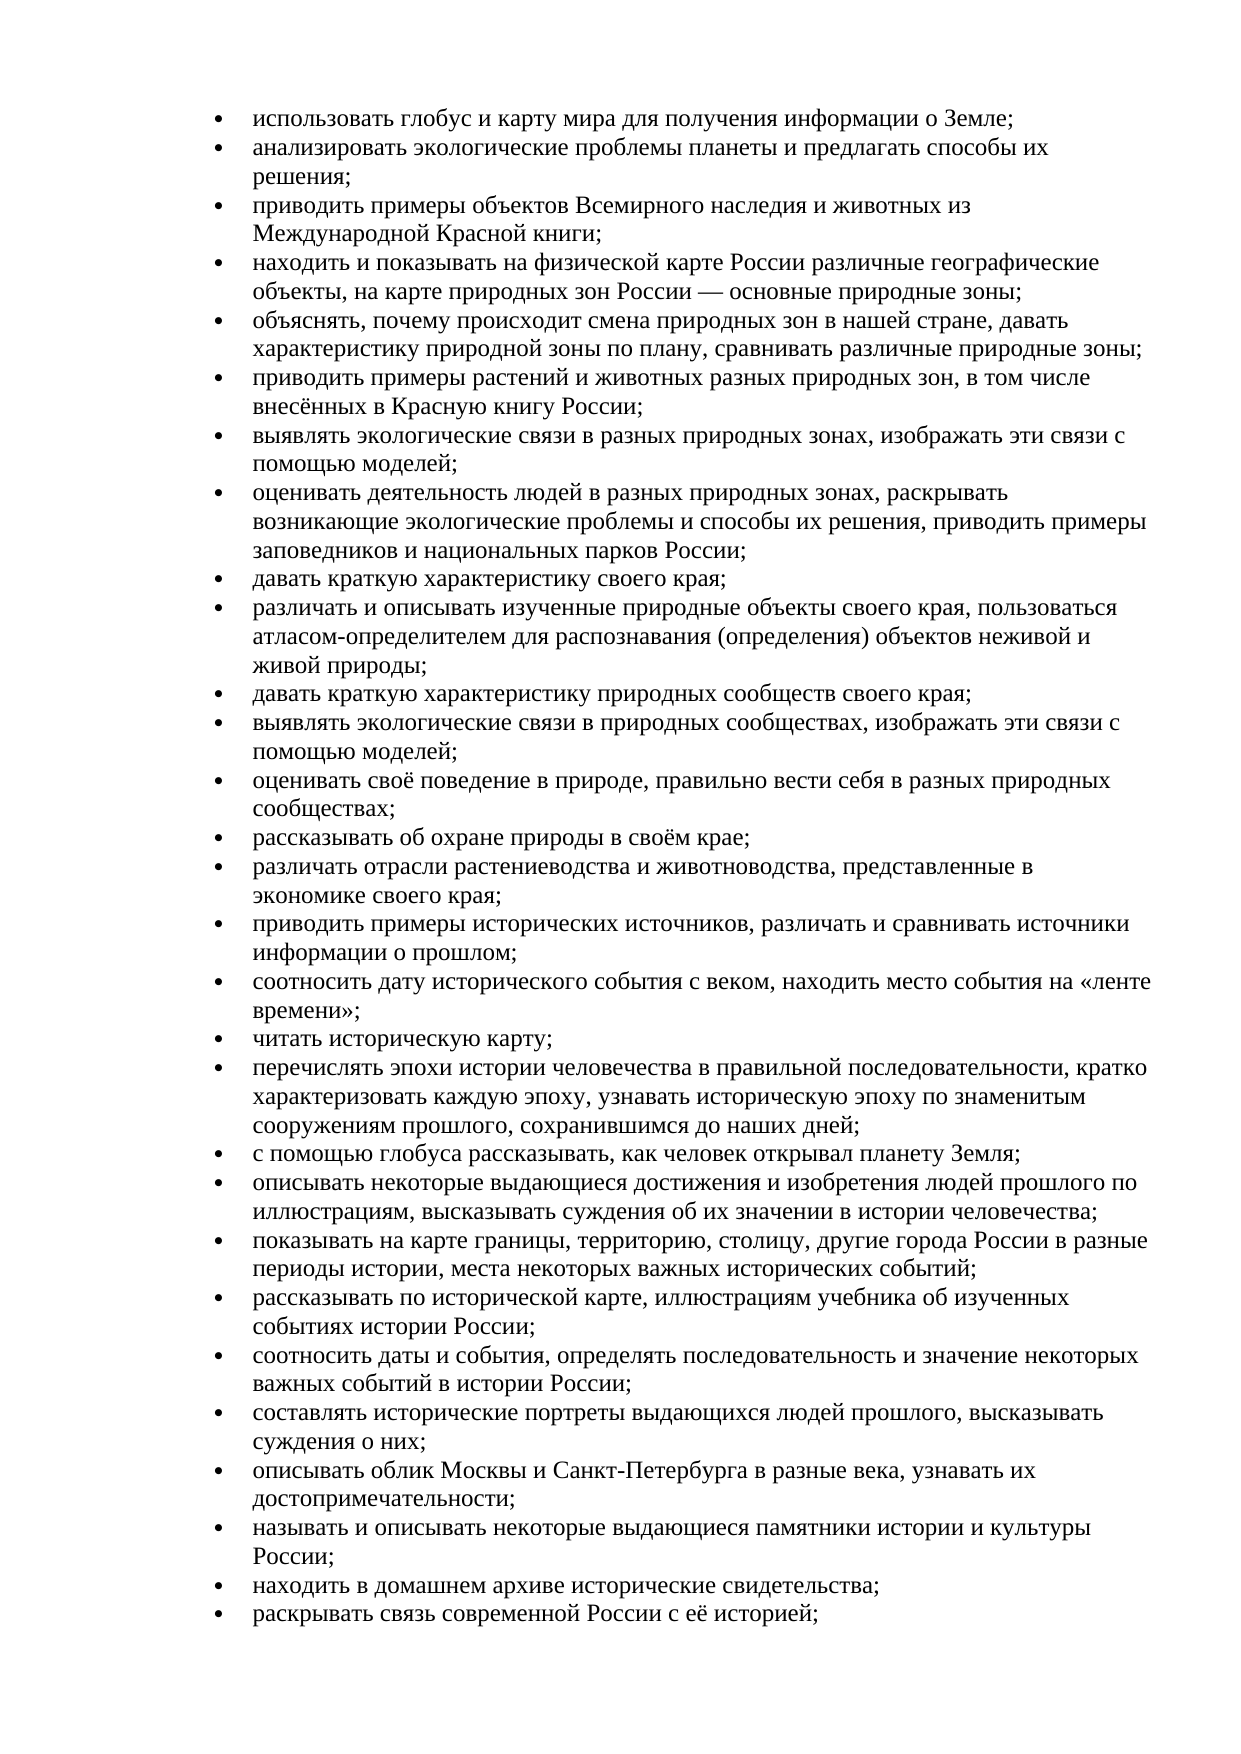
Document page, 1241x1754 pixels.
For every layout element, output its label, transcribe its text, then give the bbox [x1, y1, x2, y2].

list с помощью глобуса рассказывать, как человек открывал планету Земля; [215, 1138, 1152, 1167]
list соотносить даты и события, определять последовательность и значение некоторых важных событий в истории России; [215, 1340, 1152, 1397]
list объяснять, почему происходит смена природных зон в нашей стране, давать характеристику природной зоны по плану, сравнивать различные природные зоны; [215, 305, 1152, 362]
list находить в домашнем архиве исторические свидетельства; [215, 1570, 1152, 1598]
list выявлять экологические связи в разных природных зонах, изображать эти связи с помощью моделей; [215, 420, 1152, 477]
list различать отрасли растениеводства и животноводства, представленные в экономике своего края; [215, 851, 1152, 908]
list приводить примеры исторических источников, различать и сравнивать источники информации о прошлом; [215, 908, 1152, 966]
list давать краткую характеристику природных сообществ своего края; [215, 678, 1152, 707]
list описывать некоторые выдающиеся достижения и изобретения людей прошлого по иллюстрациям, высказывать суждения об их значении в истории человечества; [215, 1167, 1152, 1225]
list оценивать деятельность людей в разных природных зонах, раскрывать возникающие экологические проблемы и способы их решения, приводить примеры заповедников и национальных парков России; [215, 477, 1152, 563]
list приводить примеры растений и животных разных природных зон, в том числе внесённых в Красную книгу России; [215, 362, 1152, 420]
list раскрывать связь современной России с её историей; [215, 1598, 1152, 1627]
list анализировать экологические проблемы планеты и предлагать способы их решения; [215, 132, 1152, 190]
list рассказывать по исторической карте, иллюстрациям учебника об изученных событиях истории России; [215, 1282, 1152, 1340]
list использовать глобус и карту мира для получения информации о Земле; [215, 103, 1152, 132]
list перечислять эпохи истории человечества в правильной последовательности, кратко характеризовать каждую эпоху, узнавать историческую эпоху по знаменитым сооружениям прошлого, сохранившимся до наших дней; [215, 1052, 1152, 1138]
list рассказывать об охране природы в своём крае; [215, 822, 1152, 851]
list находить и показывать на физической карте России различные географические объекты, на карте природных зон России — основные природные зоны; [215, 247, 1152, 305]
list читать историческую карту; [215, 1023, 1152, 1052]
list оценивать своё поведение в природе, правильно вести себя в разных природных сообществах; [215, 765, 1152, 822]
list давать краткую характеристику своего края; [215, 563, 1152, 592]
list соотносить дату исторического события с веком, находить место события на «ленте времени»; [215, 966, 1152, 1023]
list показывать на карте границы, территорию, столицу, другие города России в разные периоды истории, места некоторых важных исторических событий; [215, 1225, 1152, 1282]
list выявлять экологические связи в природных сообществах, изображать эти связи с помощью моделей; [215, 707, 1152, 765]
list приводить примеры объектов Всемирного наследия и животных из Международной Красной книги; [215, 190, 1152, 247]
list называть и описывать некоторые выдающиеся памятники истории и культуры России; [215, 1512, 1152, 1570]
list составлять исторические портреты выдающихся людей прошлого, высказывать суждения о них; [215, 1397, 1152, 1455]
list описывать облик Москвы и Санкт-Петербурга в разные века, узнавать их достопримечательности; [215, 1455, 1152, 1512]
list различать и описывать изученные природные объекты своего края, пользоваться атласом-определителем для распознавания (определения) объектов неживой и живой природы; [215, 592, 1152, 678]
